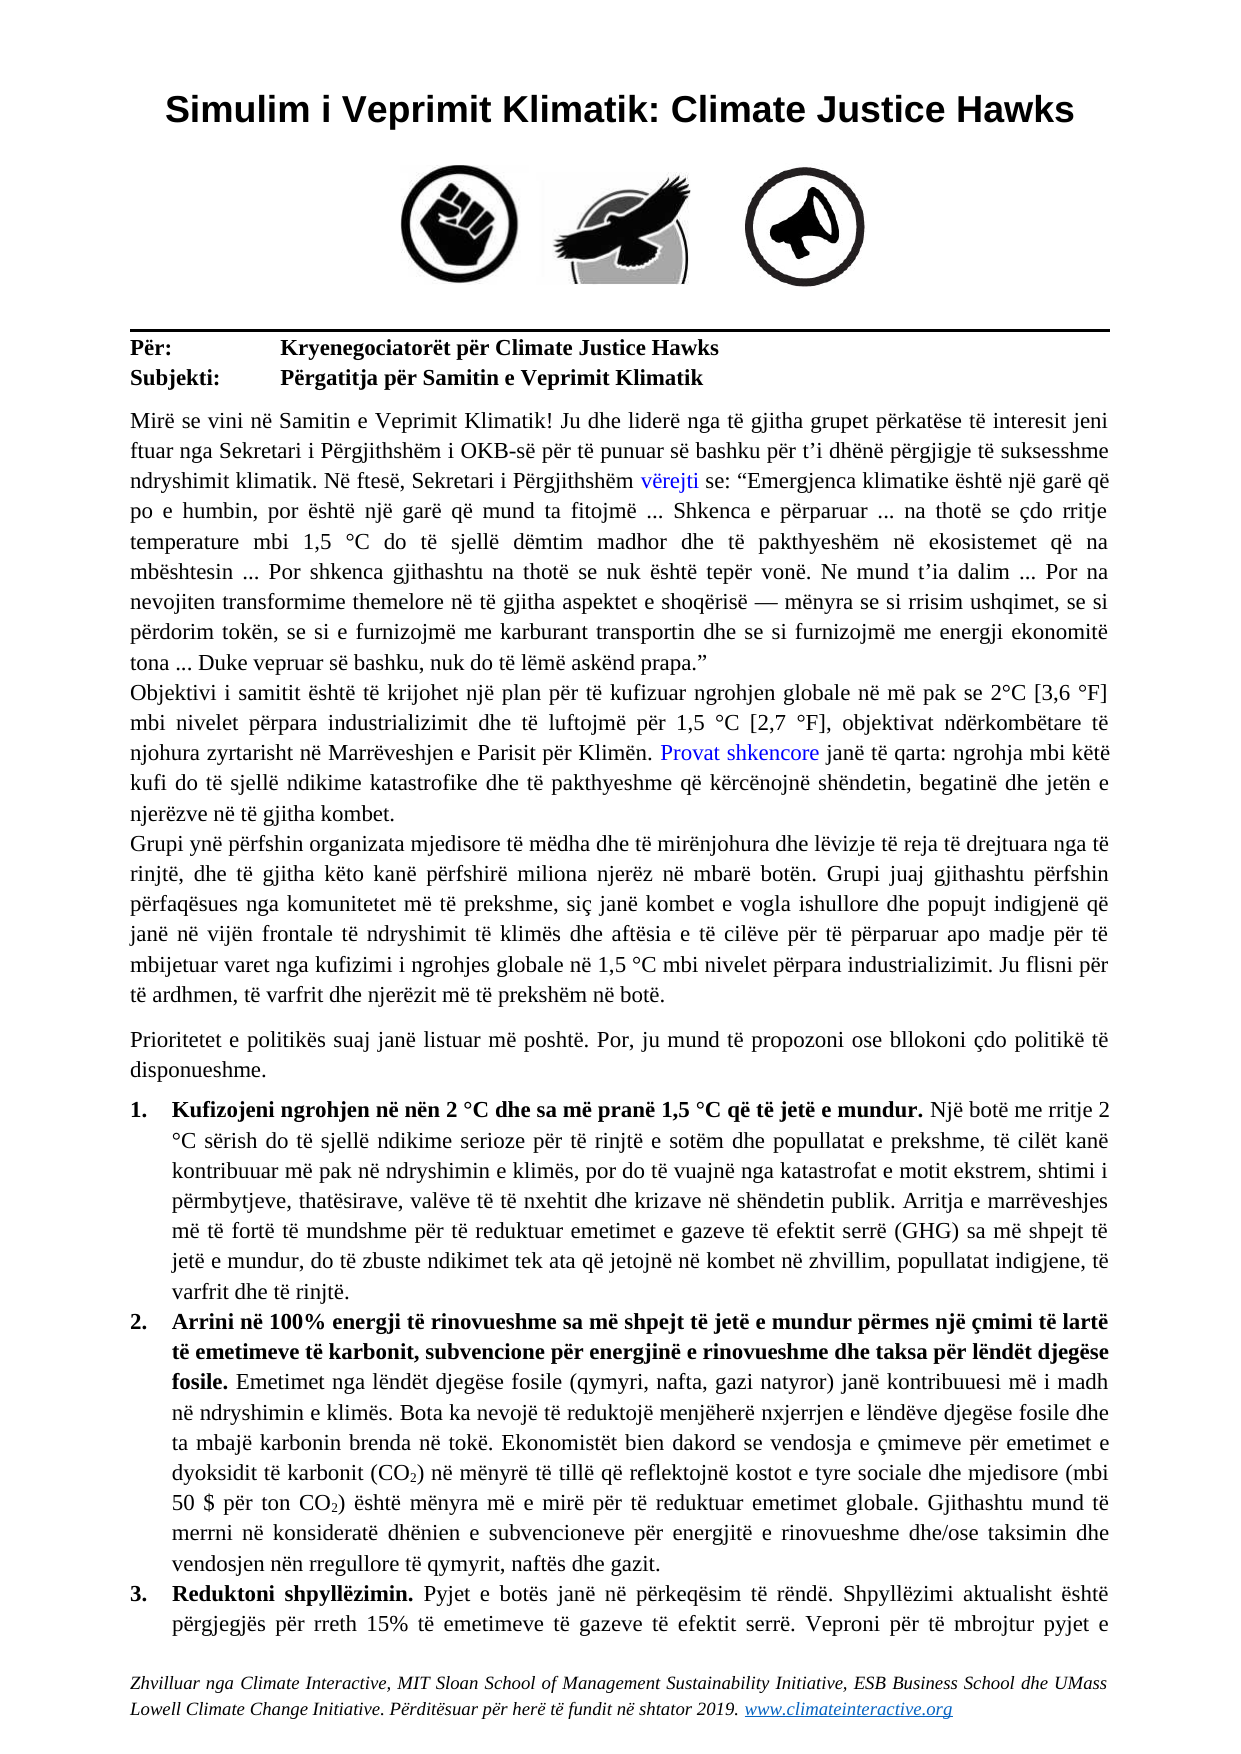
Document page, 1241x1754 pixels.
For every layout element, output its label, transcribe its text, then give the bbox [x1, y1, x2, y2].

text Për: Kryenegociatorët për Climate Justice Hawks [130, 332, 1110, 360]
text Mirë se vini në Samitin e Veprimit Klimatik! Ju dhe liderë nga të gjitha grupet përkatëse të interesit jeni ftuar nga Sekretari i Përgjithshëm i OKB-së për të punuar së bashku për t’i dhënë përgjigje të suksesshme ndryshimit klimatik. Në ftesë, Sekretari i Përgjithshëm vërejti se: “Emergjenca klimatike është një garë që po e humbin, por është një garë që mund ta fitojmë ... Shkenca e përparuar ... na thotë se çdo rritje temperature mbi 1,5 °C do të sjellë dëmtim madhor dhe të pakthyeshëm në ekosistemet që na mbështesin ... Por shkenca gjithashtu na thotë se nuk është tepër vonë. Ne mund t’ia dalim ... Por na nevojiten transformime themelore në të gjitha aspektet e shoqërisë — mënyra se si rrisim ushqimet, se si përdorim tokën, se si e furnizojmë me karburant transportin dhe se si furnizojmë me energji ekonomitë tona ... Duke vepruar së bashku, nuk do të lëmë askënd prapa.” [130, 407, 1110, 675]
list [130, 1580, 1110, 1636]
text Grupi ynë përfshin organizata mjedisore të mëdha dhe të mirënjohura dhe lëvizje të reja të drejtuara nga të rinjtë, dhe të gjitha këto kanë përfshirë miliona njerëz në mbarë botën. Grupi juaj gjithashtu përfshin përfaqësues nga komunitetet më të prekshme, siç janë kombet e vogla ishullore dhe popujt indigjenë që janë në vijën frontale të ndryshimit të klimës dhe aftësia e të cilëve për të përparuar apo madje për të mbijetuar varet nga kufizimi i ngrohjes globale në 1,5 °C mbi nivelet përpara industrializimit. Ju flisni për të ardhmen, të varfrit dhe njerëzit më të prekshëm në botë. [130, 830, 1110, 1007]
text Subjekti: Përgatitja për Samitin e Veprimit Klimatik [130, 364, 1110, 391]
list Kufizojeni ngrohjen në nën 2 °C dhe sa më pranë 1,5 °C që të jetë e mundur. Një botë me rritje 2 °C sërish do të sjellë ndikime serioze për të rinjtë e sotëm dhe popullatat e prekshme, të cilët kanë kontribuuar më pak në ndryshimin e klimës, por do të vuajnë nga katastrofat e motit ekstrem, shtimi i përmbytjeve, thatësirave, valëve të të nxehtit dhe krizave në shëndetin publik. Arritja e marrëveshjes më të fortë të mundshme për të reduktuar emetimet e gazeve të efektit serrë (GHG) sa më shpejt të jetë e mundur, do të zbuste ndikimet tek ata që jetojnë në kombet në zhvillim, popullatat indigjene, të varfrit dhe të rinjtë. [130, 1097, 1110, 1304]
subtitle Simulim i Veprimit Klimatik: Climate Justice Hawks [130, 89, 1110, 131]
list Arrini në 100% energji të rinovueshme sa më shpejt të jetë e mundur përmes një çmimi të lartë të emetimeve të karbonit, subvencione për energjinë e rinovueshme dhe taksa për lëndët djegëse fosile. Emetimet nga lëndët djegëse fosile (qymyri, nafta, gazi natyror) janë kontribuuesi më i madh në ndryshimin e klimës. Bota ka nevojë të reduktojë menjëherë nxjerrjen e lëndëve djegëse fosile dhe ta mbajë karbonin brenda në tokë. Ekonomistët bien dakord se vendosja e çmimeve për emetimet e dyoksidit të karbonit (CO2) në mënyrë të tillë që reflektojnë kostot e tyre sociale dhe mjedisore (mbi 50 $ për ton CO2) është mënyra më e mirë për të reduktuar emetimet globale. Gjithashtu mund të merrni në konsideratë dhënien e subvencioneve për energjitë e rinovueshme dhe/ose taksimin dhe vendosjen nën rregullore të qymyrit, naftës dhe gazit. [130, 1308, 1110, 1576]
picture [400, 165, 691, 285]
text Prioritetet e politikës suaj janë listuar më poshtë. Por, ju mund të propozoni ose bllokoni çdo politikë të disponueshme. [130, 1026, 1110, 1082]
text Objektivi i samitit është të krijohet një plan për të kufizuar ngrohjen globale në më pak se 2°C [3,6 °F] mbi nivelet përpara industrializimit dhe të luftojmë për 1,5 °C [2,7 °F], objektivat ndërkombëtare të njohura zyrtarisht në Marrëveshjen e Parisit për Klimën. Provat shkencore janë të qarta: ngrohja mbi këtë kufi do të sjellë ndikime katastrofike dhe të pakthyeshme që kërcënojnë shëndetin, begatinë dhe jetën e njerëzve në të gjitha kombet. [130, 679, 1110, 826]
